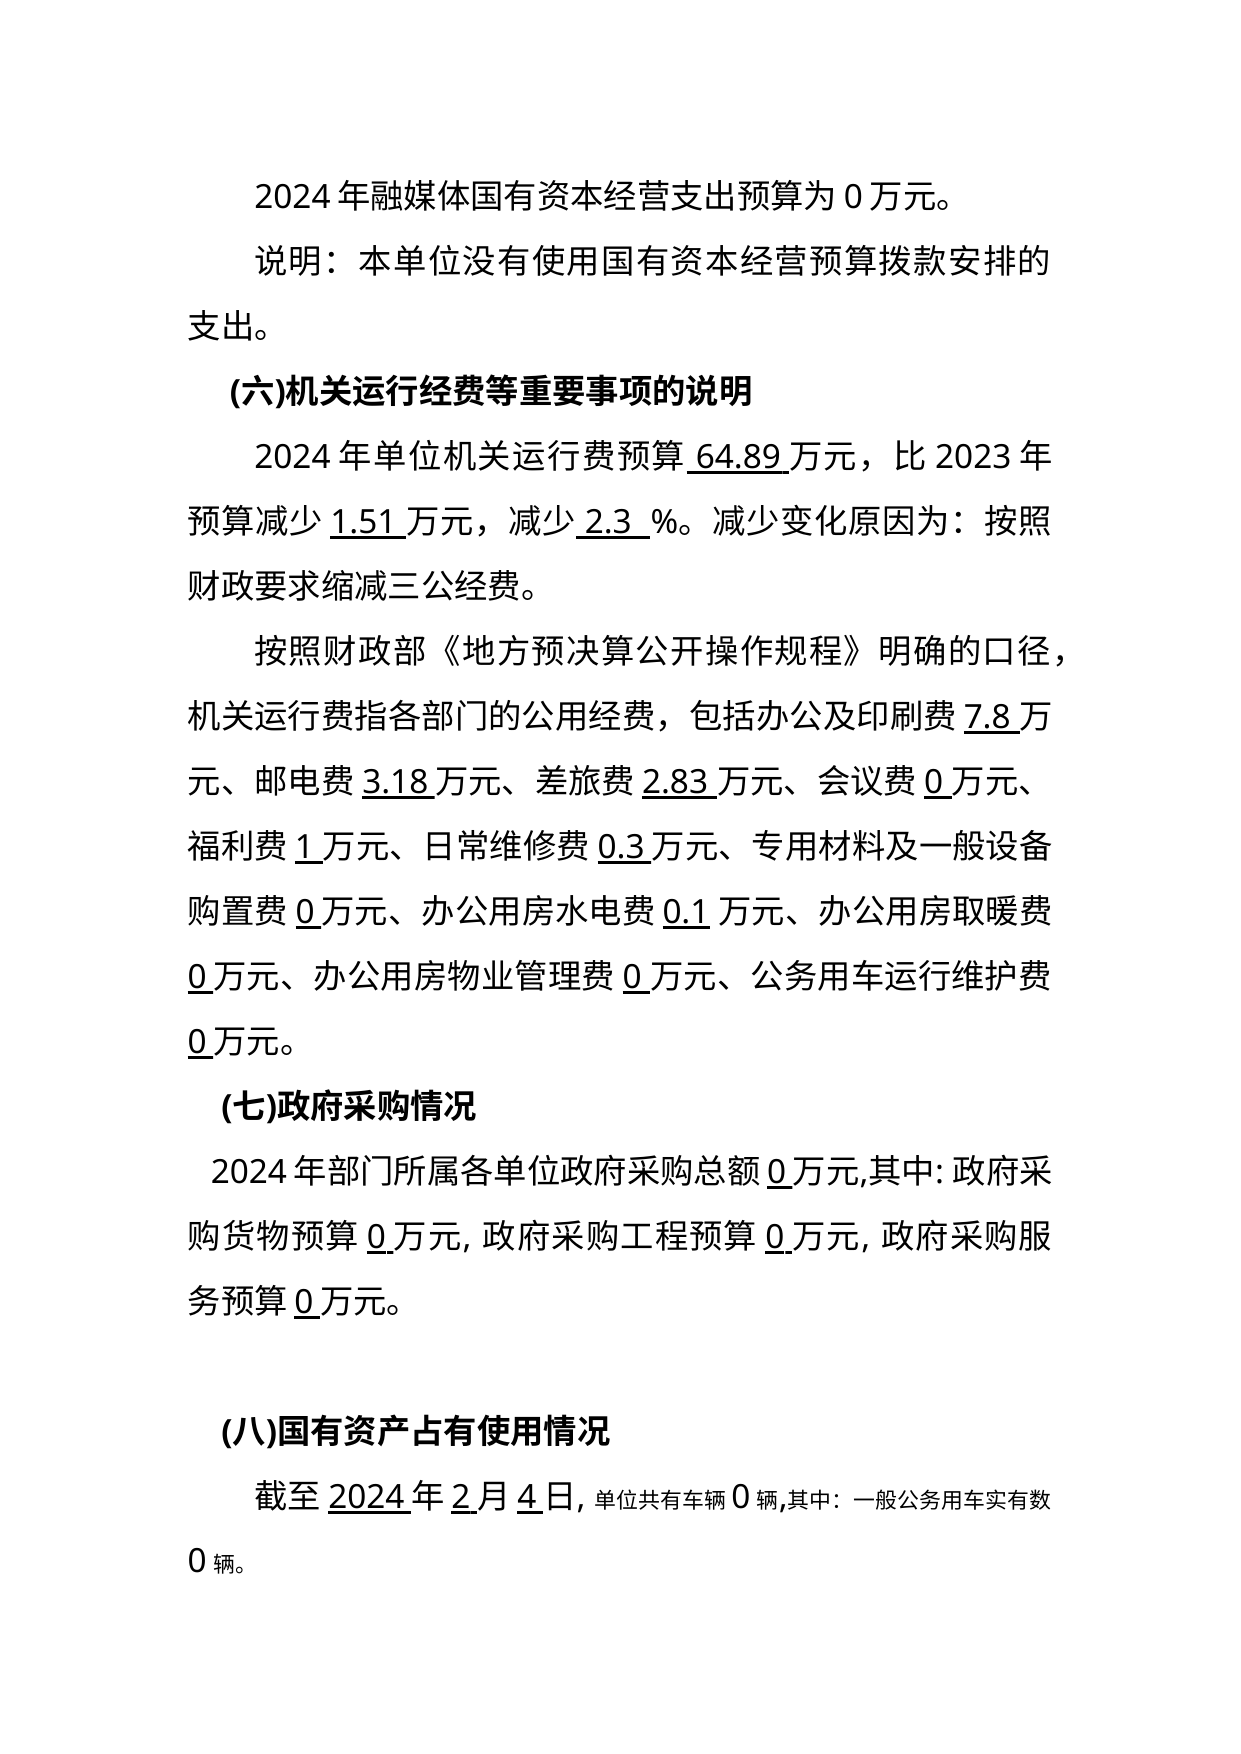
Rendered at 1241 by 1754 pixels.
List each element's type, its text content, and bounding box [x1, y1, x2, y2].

text 说明：本单位没有使用国有资本经营预算拨款安排的支出。 [187, 227, 1053, 357]
list 2024年融媒体国有资本经营支出预算为0万元。 [187, 162, 1053, 227]
text 截至2024年2月4日, 单位共有车辆0辆,其中：一般公务用车实有数0辆。 [187, 1462, 1053, 1592]
text 2024年单位机关运行费预算 64.89万元，比2023年预算减少1.51 万元，减少 2.3 %。减少变化原因为：按照财政要求缩减三公经费。 [187, 422, 1053, 617]
text (六)机关运行经费等重要事项的说明 [187, 357, 1053, 422]
text (七)政府采购情况 [187, 1072, 1053, 1137]
text 2024年部门所属各单位政府采购总额0万元,其中: 政府采购货物预算0万元, 政府采购工程预算0万元, 政府采购服务预算0万元。 [187, 1137, 1053, 1332]
text 按照财政部《地方预决算公开操作规程》明确的口径，机关运行费指各部门的公用经费，包括办公及印刷费7.8 万元、邮电费 3.18万元、差旅费2.83 万元、会议费0 万元、福利费1 万元、日常维修费 0.3万元、专用材料及一般设备购置费 0万元、办公用房水电费0.1 万元、办公用房取暖费 0万元、办公用房物业管理费0 万元、公务用车运行维护费 0万元。 [187, 617, 1053, 1072]
text (八)国有资产占有使用情况 [187, 1397, 1053, 1462]
